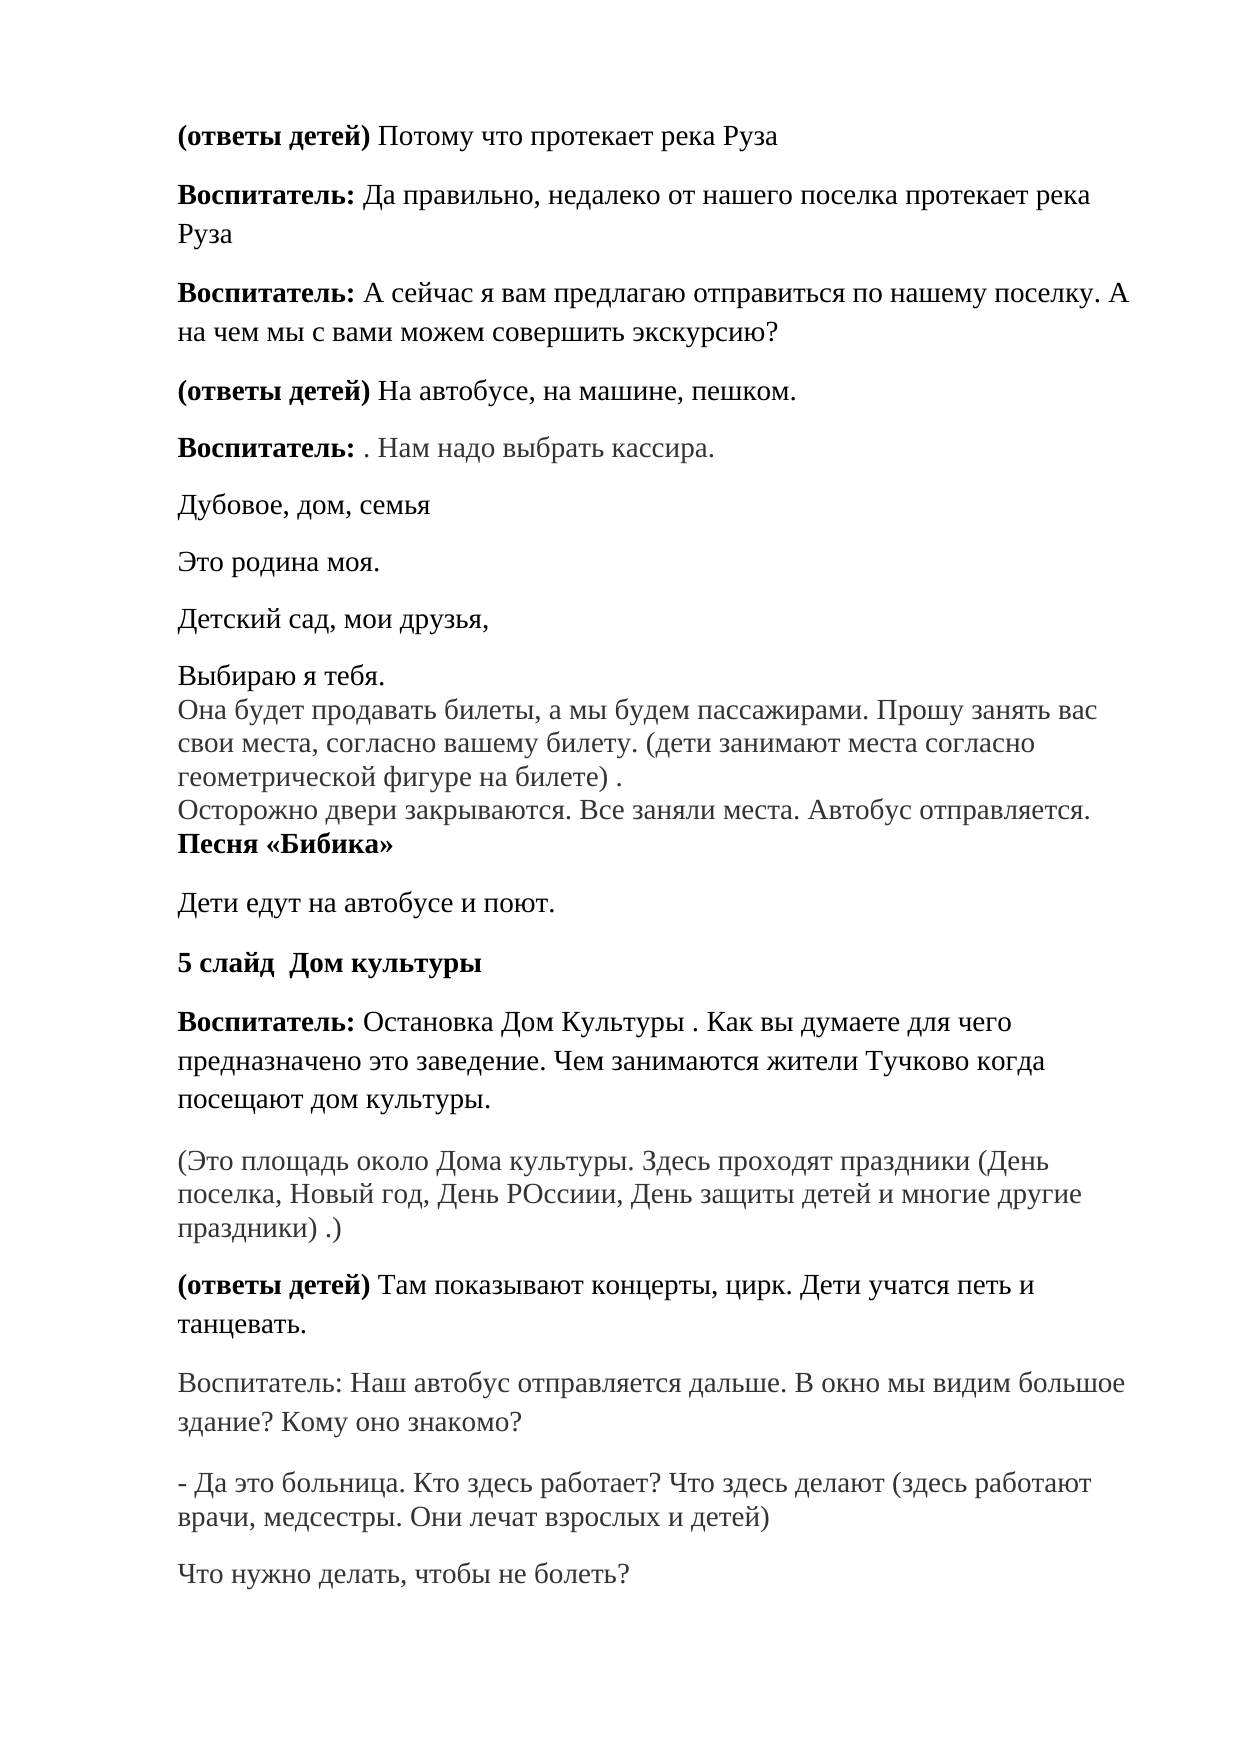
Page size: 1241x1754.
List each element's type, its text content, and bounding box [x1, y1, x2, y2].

text (Это площадь около Дома культуры. Здесь проходят праздники (День поселка, Новый год, День РОссиии, День защиты детей и многие другие праздники) .) [177, 1143, 1152, 1244]
text Выбираю я тебя. [177, 658, 1152, 692]
text (ответы детей) На автобусе, на машине, пешком. [177, 373, 1152, 407]
text Что нужно делать, чтобы не болеть? [177, 1556, 1152, 1590]
text Детский сад, мои друзья, [177, 601, 1152, 635]
text Это родина моя. [177, 544, 1152, 578]
text Воспитатель: . Нам надо выбрать кассира. [177, 430, 1152, 464]
text Она будет продавать билеты, а мы будем пассажирами. Прошу занять вас свои места, согласно вашему билету. (дети занимают места согласно геометрической фигуре на билете) . [177, 692, 1152, 792]
text Дети едут на автобусе и поют. [177, 885, 1152, 919]
text (ответы детей) Там показывают концерты, цирк. Дети учатся петь и танцевать. [177, 1267, 1152, 1339]
text Воспитатель: Остановка Дом Культуры . Как вы думаете для чего предназначено это заведение. Чем занимаются жители Тучково когда посещают дом культуры. [177, 1004, 1152, 1115]
text Осторожно двери закрываются. Все заняли места. Автобус отправляется. [177, 792, 1152, 826]
text Песня «Бибика» [177, 826, 1152, 859]
text - Да это больница. Кто здесь работает? Что здесь делают (здесь работают врачи, медсестры. Они лечат взрослых и детей) [177, 1466, 1152, 1533]
text Воспитатель: Наш автобус отправляется дальше. В окно мы видим большое здание? Кому оно знакомо? [177, 1365, 1152, 1437]
text (ответы детей) Потому что протекает река Руза [177, 118, 1152, 152]
text 5 слайд Дом культуры [177, 945, 1152, 978]
text Воспитатель: А сейчас я вам предлагаю отправиться по нашему поселку. А на чем мы с вами можем совершить экскурсию? [177, 275, 1152, 347]
text Воспитатель: Да правильно, недалеко от нашего поселка протекает река Руза [177, 177, 1152, 249]
text Дубовое, дом, семья [177, 487, 1152, 521]
